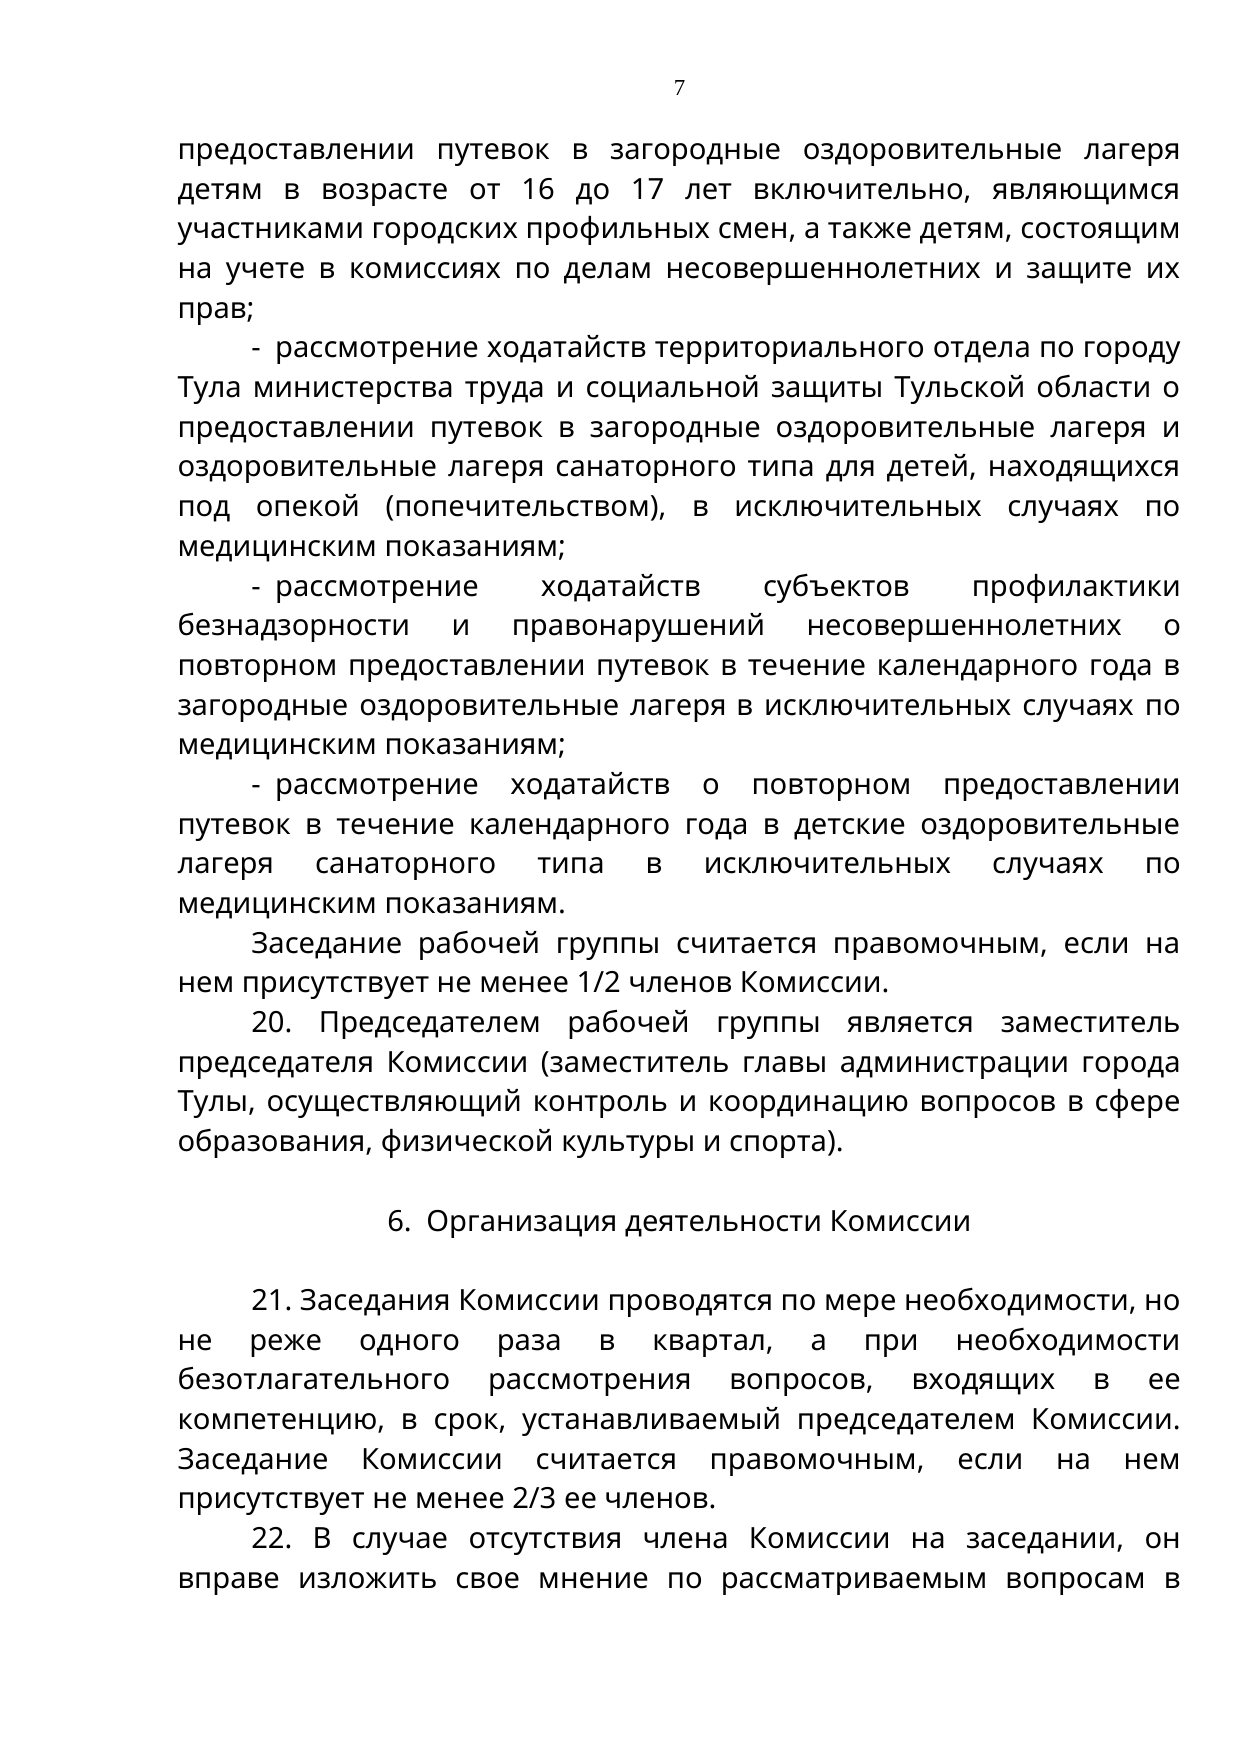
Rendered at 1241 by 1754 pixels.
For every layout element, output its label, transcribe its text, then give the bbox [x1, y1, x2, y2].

text 6.Организация деятельности Комиссии [177, 1200, 1181, 1239]
text -рассмотрение ходатайств территориального отдела по городу Тула министерства труда и социальной защиты Тульской области о предоставлении путевок в загородные оздоровительные лагеря и оздоровительные лагеря санаторного типа для детей, находящихся под опекой (попечительством), в исключительных случаях по медицинским показаниям; [177, 327, 1181, 565]
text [177, 128, 1181, 327]
text 21. Заседания Комиссии проводятся по мере необходимости, но не реже одного раза в квартал, а при необходимости безотлагательного рассмотрения вопросов, входящих в ее компетенцию, в срок, устанавливаемый председателем Комиссии. Заседание Комиссии считается правомочным, если на нем присутствует не менее 2/3 ее членов. [177, 1279, 1181, 1517]
text 20. Председателем рабочей группы является заместитель председателя Комиссии (заместитель главы администрации города Тулы, осуществляющий контроль и координацию вопросов в сфере образования, физической культуры и спорта). [177, 1001, 1181, 1160]
text -рассмотрение ходатайств субъектов профилактики безнадзорности и правонарушений несовершеннолетних о повторном предоставлении путевок в течение календарного года в загородные оздоровительные лагеря в исключительных случаях по медицинским показаниям; [177, 565, 1181, 763]
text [177, 1517, 1181, 1597]
text -рассмотрение ходатайств о повторном предоставлении путевок в течение календарного года в детские оздоровительные лагеря санаторного типа в исключительных случаях по медицинским показаниям. [177, 763, 1181, 922]
text Заседание рабочей группы считается правомочным, если на нем присутствует не менее 1/2 членов Комиссии. [177, 922, 1181, 1001]
